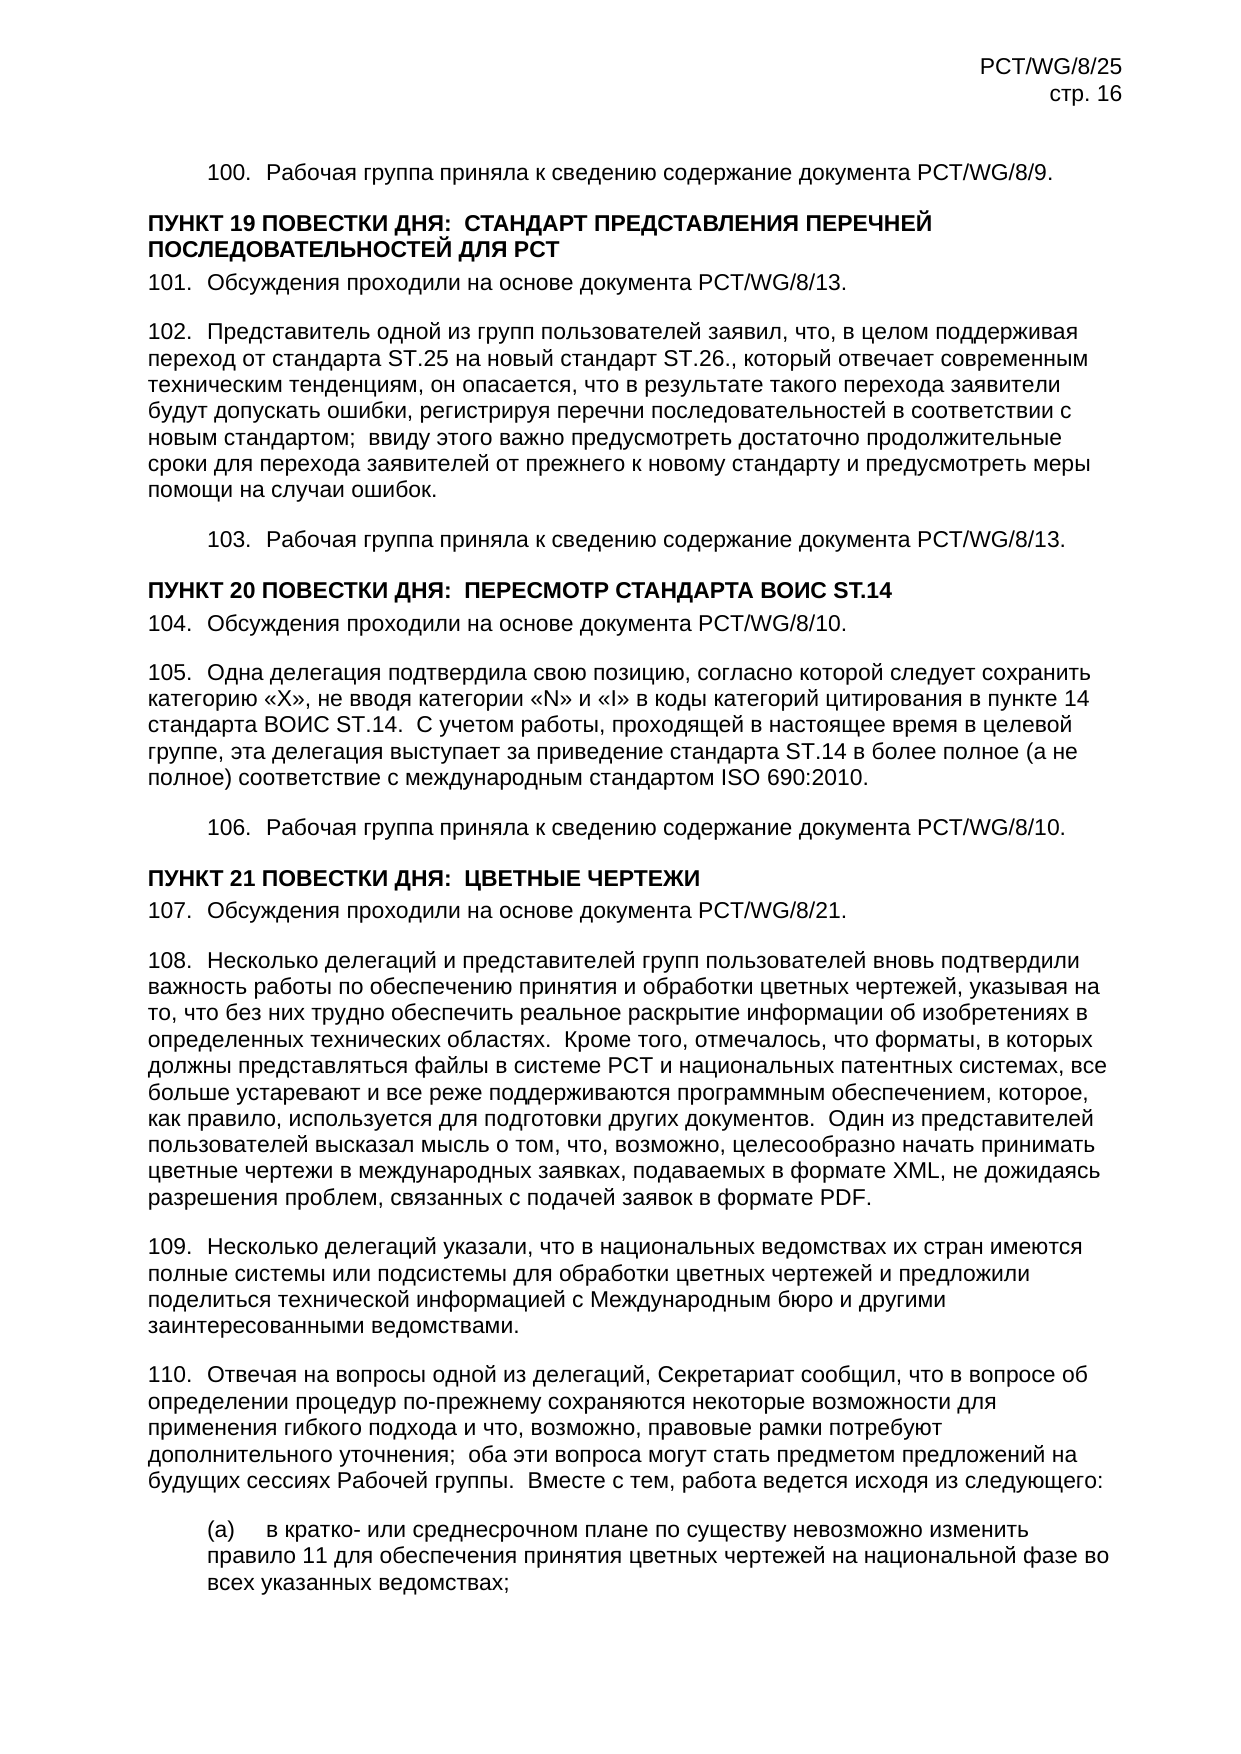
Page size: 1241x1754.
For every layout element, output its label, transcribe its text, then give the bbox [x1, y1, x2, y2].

subtitle пункт 19 повестки дня: Стандарт представления перечней последовательностей для PCT [148, 210, 1122, 263]
subtitle пункт 20 повестки дня: Пересмотр стандарта ВОИС ST.14 [148, 577, 1122, 603]
text Отвечая на вопросы одной из делегаций, Секретариат сообщил, что в вопросе об определении процедур по-прежнему сохраняются некоторые возможности для применения гибкого подхода и что, возможно, правовые рамки потребуют дополнительного уточнения; оба эти вопроса могут стать предметом предложений на будущих сессиях Рабочей группы. Вместе с тем, работа ведется исходя из следующего: [148, 1361, 1122, 1493]
text Обсуждения проходили на основе документа PCT/WG/8/21. [148, 897, 1122, 924]
text Рабочая группа приняла к сведению содержание документа PCT/WG/8/13. [207, 526, 1122, 552]
text Рабочая группа приняла к сведению содержание документа PCT/WG/8/10. [207, 813, 1122, 840]
text Рабочая группа приняла к сведению содержание документа PCT/WG/8/9. [207, 158, 1122, 185]
text Обсуждения проходили на основе документа PCT/WG/8/13. [148, 269, 1122, 295]
text Одна делегация подтвердила свою позицию, согласно которой следует сохранить категорию «Х», не вводя категории «N» и «I» в коды категорий цитирования в пункте 14 стандарта ВОИС ST.14. С учетом работы, проходящей в настоящее время в целевой группе, эта делегация выступает за приведение стандарта ST.14 в более полное (а не полное) соответствие с международным стандартом ISO 690:2010. [148, 659, 1122, 791]
text Обсуждения проходили на основе документа PCT/WG/8/10. [148, 609, 1122, 636]
text Несколько делегаций и представителей групп пользователей вновь подтвердили важность работы по обеспечению принятия и обработки цветных чертежей, указывая на то, что без них трудно обеспечить реальное раскрытие информации об изобретениях в определенных технических областях. Кроме того, отмечалось, что форматы, в которых должны представляться файлы в системе РСТ и национальных патентных системах, все больше устаревают и все реже поддерживаются программным обеспечением, которое, как правило, используется для подготовки других документов. Один из представителей пользователей высказал мысль о том, что, возможно, целесообразно начать принимать цветные чертежи в международных заявках, подаваемых в формате XML, не дожидаясь разрешения проблем, связанных с подачей заявок в формате PDF. [148, 947, 1122, 1210]
text Несколько делегаций указали, что в национальных ведомствах их стран имеются полные системы или подсистемы для обработки цветных чертежей и предложили поделиться технической информацией с Международным бюро и другими заинтересованными ведомствами. [148, 1233, 1122, 1338]
list в кратко- или среднесрочном плане по существу невозможно изменить правило 11 для обеспечения принятия цветных чертежей на национальной фазе во всех указанных ведомствах; [207, 1516, 1122, 1595]
subtitle пункт 21 повестки дня: цветные чертежи [148, 865, 1122, 891]
text Представитель одной из групп пользователей заявил, что, в целом поддерживая переход от стандарта ST.25 на новый стандарт ST.26., который отвечает современным техническим тенденциям, он опасается, что в результате такого перехода заявители будут допускать ошибки, регистрируя перечни последовательностей в соответствии с новым стандартом; ввиду этого важно предусмотреть достаточно продолжительные сроки для перехода заявителей от прежнего к новому стандарту и предусмотреть меры помощи на случаи ошибок. [148, 318, 1122, 503]
